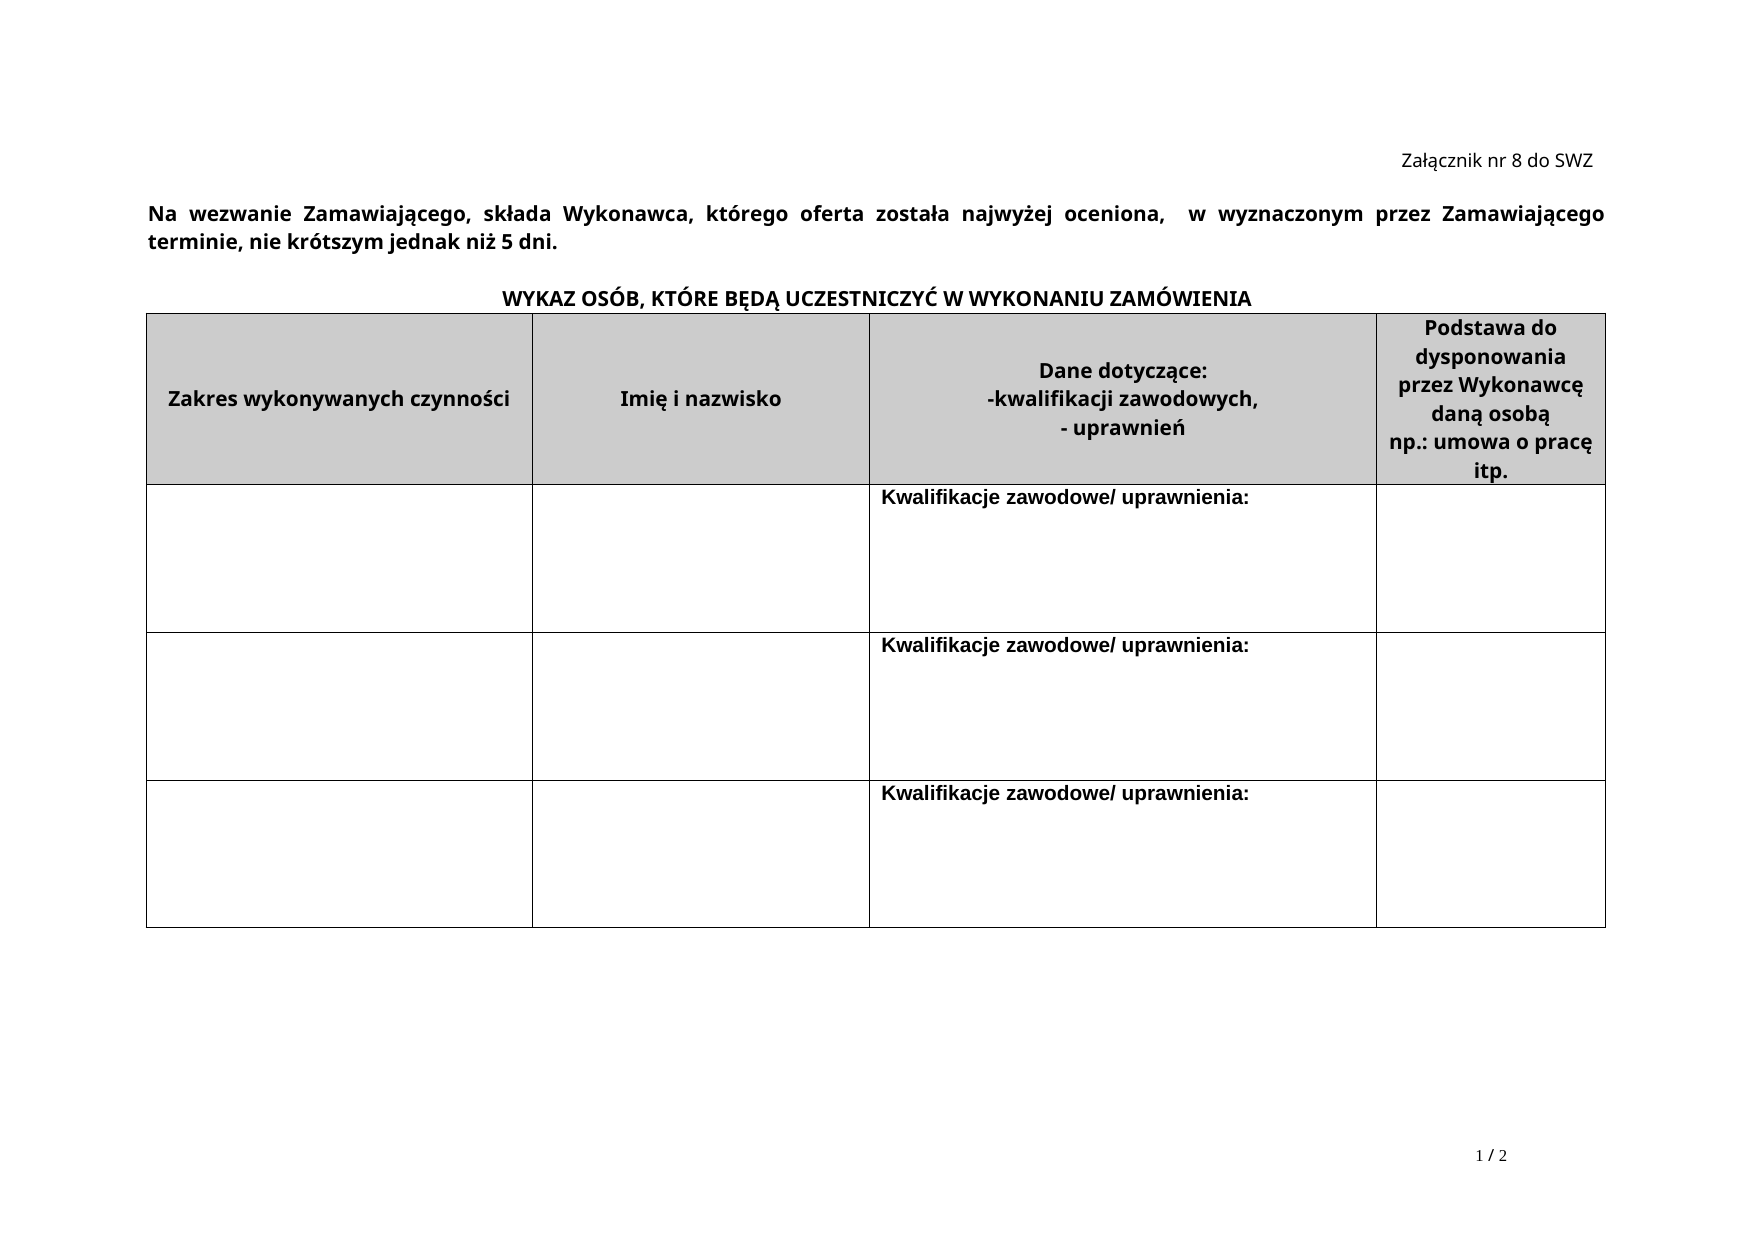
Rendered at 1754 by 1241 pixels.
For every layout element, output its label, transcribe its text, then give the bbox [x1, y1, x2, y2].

table_cell Kwalifikacje zawodowe/ uprawnienia: [870, 485, 1376, 632]
table_cell Kwalifikacje zawodowe/ uprawnienia: [870, 781, 1376, 927]
table_cell [533, 633, 869, 779]
text Na wezwanie Zamawiającego, składa Wykonawca, którego oferta została najwyżej oceniona, w wyznaczonym przez Zamawiającego terminie, nie krótszym jednak niż 5 dni. [148, 199, 1606, 256]
table_cell [533, 485, 869, 632]
table_cell [1377, 633, 1605, 779]
table_cell Kwalifikacje zawodowe/ uprawnienia: [870, 633, 1376, 779]
table_header Podstawa do dysponowania przez Wykonawcę daną osobą np.: umowa o pracę itp. [1377, 314, 1605, 484]
table_cell [147, 633, 532, 779]
table_header Zakres wykonywanych czynności [147, 314, 532, 484]
table_cell [147, 485, 532, 632]
table_header Imię i nazwisko [533, 314, 869, 484]
table_cell [147, 781, 532, 927]
table_cell [1377, 781, 1605, 927]
subtitle WYKAZ OSÓB, KTÓRE BĘDĄ UCZESTNICZYĆ W WYKONANIU ZAMÓWIENIA [148, 284, 1606, 312]
table_cell [533, 781, 869, 927]
table_cell [1377, 485, 1605, 632]
text Załącznik nr 8 do SWZ [148, 148, 1606, 173]
table_header Dane dotyczące: -kwalifikacji zawodowych, - uprawnień [870, 314, 1376, 484]
